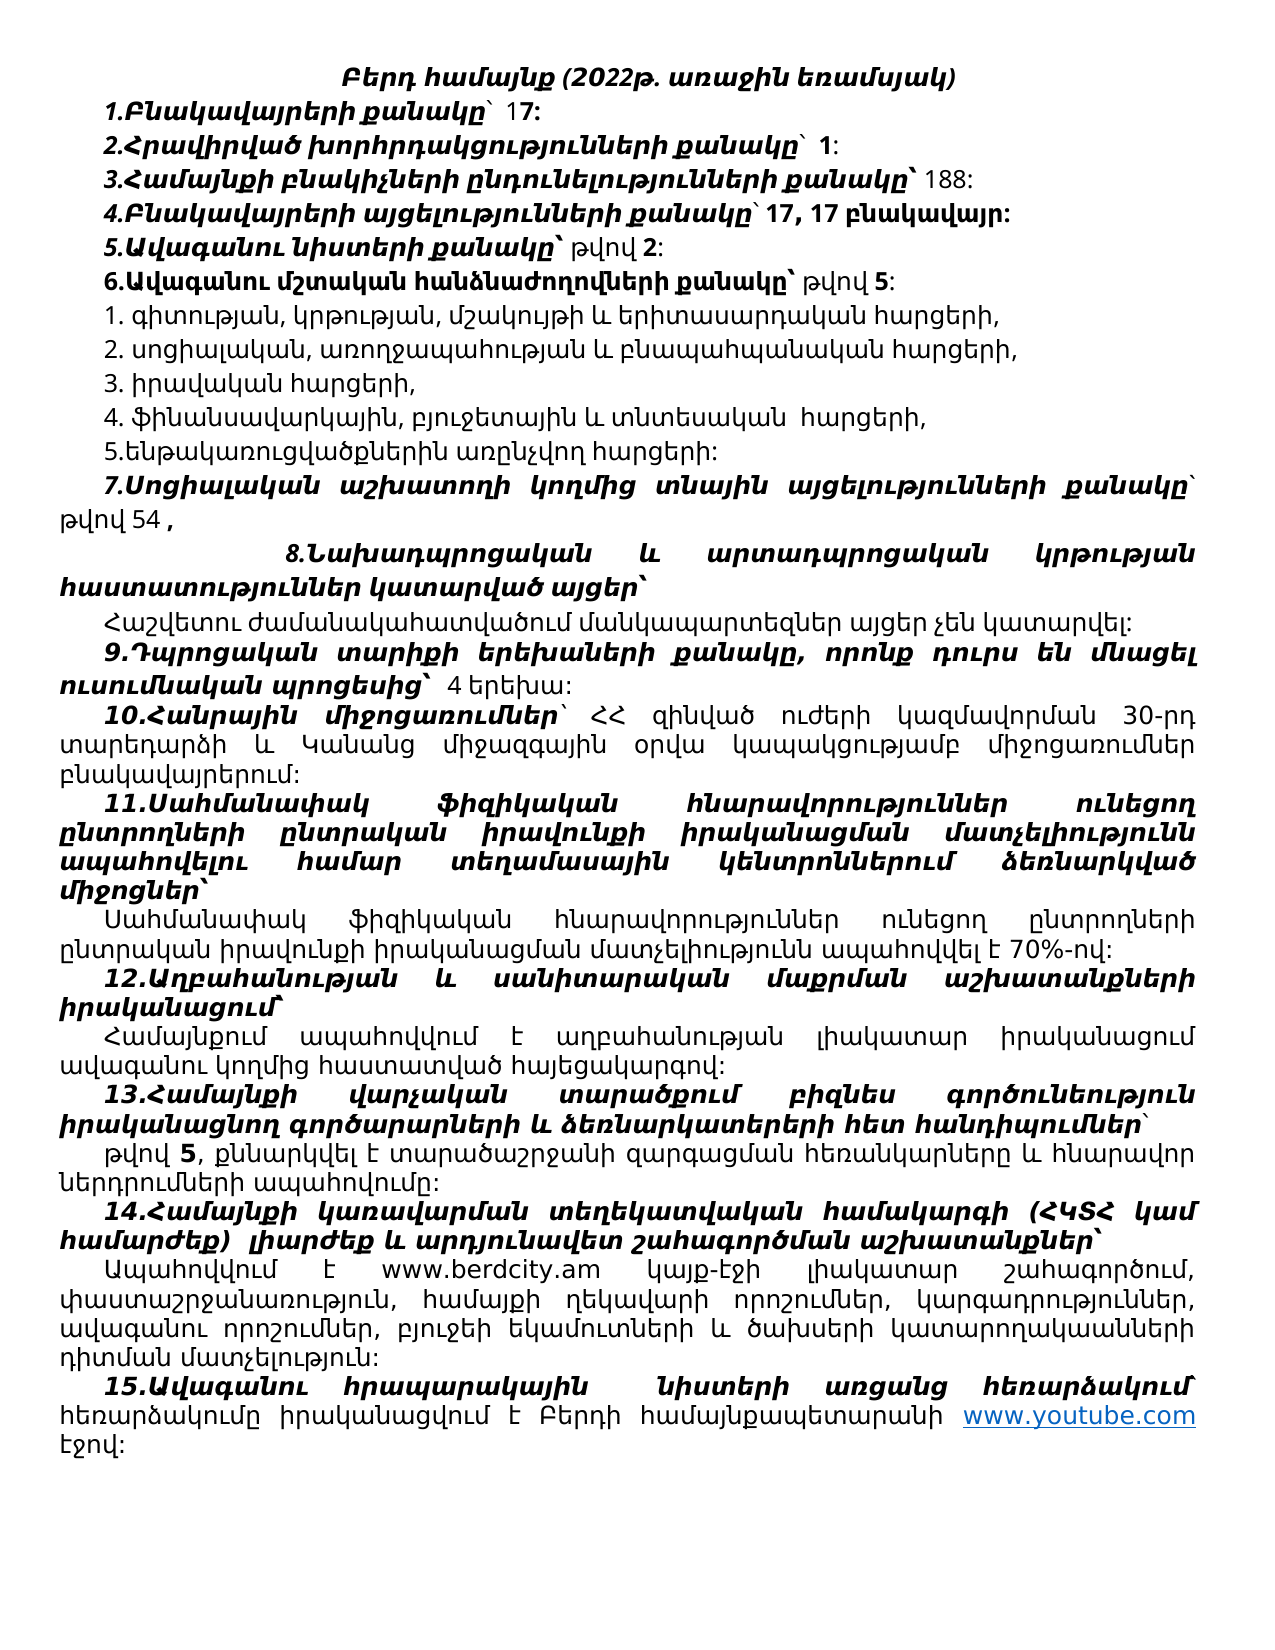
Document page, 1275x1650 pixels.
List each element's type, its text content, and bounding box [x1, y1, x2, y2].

text 12.Աղբահանության և սանիտարական մաքրման աշխատանքների իրականացում՝ [59, 964, 1196, 1022]
text Բերդ համայնք (2022թ. առաջին եռամսյակ) [59, 59, 1196, 93]
text Սահմանափակ ֆիզիկական հնարավորություններ ունեցող ընտրողների ընտրական իրավունքի իրականացման մատչելիությունն ապահովվել է 70%-ով: [59, 906, 1196, 964]
text 8.Նախադպրոցական և արտադպրոցական կրթության հաստատություններ կատարված այցեր՝ [59, 536, 1196, 604]
text 5.Ավագանու նիստերի քանակը՝ թվով 2: [59, 229, 1196, 263]
text 2.Հրավիրված խորհրդակցությունների քանակը՝ 1: [59, 127, 1196, 161]
text 15.Ավագանու հրապարակային նիստերի առցանց հեռարձակում՝ հեռարձակումը իրականացվում է Բերդի համայնքապետարանի www.youtube.com էջով: [59, 1372, 1196, 1460]
text 1. գիտության, կրթության, մշակույթի և երիտասարդական հարցերի, [59, 298, 1196, 332]
text 6.Ավագանու մշտական հանձնաժողովների քանակը՝ թվով 5: [59, 263, 1196, 298]
text 2. սոցիալական, առողջապահության և բնապահպանական հարցերի, [59, 332, 1196, 366]
text Ապահովվում է www.berdcity.am կայք-էջի լիակատար շահագործում, փաստաշրջանառություն, համայքի ղեկավարի որոշումներ, կարգադրություններ, ավագանու որոշումներ, բյուջեի եկամուտների և ծախսերի կատարողակաանների դիտման մատչելություն: [59, 1256, 1196, 1372]
text 3. իրավական հարցերի, [59, 366, 1196, 400]
text թվով 5, քննարկվել է տարածաշրջանի զարգացման հեռանկարները և հնարավոր ներդրումների ապահովումը: [59, 1139, 1196, 1197]
text 4. ֆինանսավարկային, բյուջետային և տնտեսական հարցերի, [59, 400, 1196, 434]
text 10.Հանրային միջոցառումներ՝ ՀՀ զինված ուժերի կազմավորման 30-րդ տարեդարձի և Կանանց միջազգային օրվա կապակցությամբ միջոցառումներ բնակավայրերում: [59, 701, 1196, 789]
text 3.Համայնքի բնակիչների ընդունելությունների քանակը՝ 188: [59, 161, 1196, 195]
text 7.Սոցիալական աշխատողի կողմից տնային այցելությունների քանակը` թվով 54 , [59, 468, 1196, 536]
text 13.Համայնքի վարչական տարածքում բիզնես գործունեություն իրականացնող գործարարների և ձեռնարկատերերի հետ հանդիպումներ՝ [59, 1081, 1196, 1139]
text 9.Դպրոցական տարիքի երեխաների քանակը, որոնք դուրս են մնացել ուսումնական պրոցեսից՝ 4 երեխա: [59, 638, 1196, 701]
text 14.Համայնքի կառավարման տեղեկատվական համակարգի (ՀԿՏՀ կամ համարժեք) լիարժեք և արդյունավետ շահագործման աշխատանքներ՝ [59, 1197, 1196, 1256]
text 11.Սահմանափակ ֆիզիկական հնարավորություններ ունեցող ընտրողների ընտրական իրավունքի իրականացման մատչելիությունն ապահովելու համար տեղամասային կենտրոններում ձեռնարկված միջոցներ՝ [59, 789, 1196, 906]
text 5.ենթակառուցվածքներին առընչվող հարցերի: [59, 434, 1196, 468]
text Համայնքում ապահովվում է աղբահանության լիակատար իրականացում ավագանու կողմից հաստատված հայեցակարգով: [59, 1022, 1196, 1081]
text Հաշվետու ժամանակահատվածում մանկապարտեզներ այցեր չեն կատարվել: [59, 604, 1196, 638]
text 4.Բնակավայրերի այցելությունների քանակը՝ 17, 17 բնակավայր: [59, 195, 1196, 229]
text 1.Բնակավայրերի քանակը՝ 17: [59, 93, 1196, 127]
